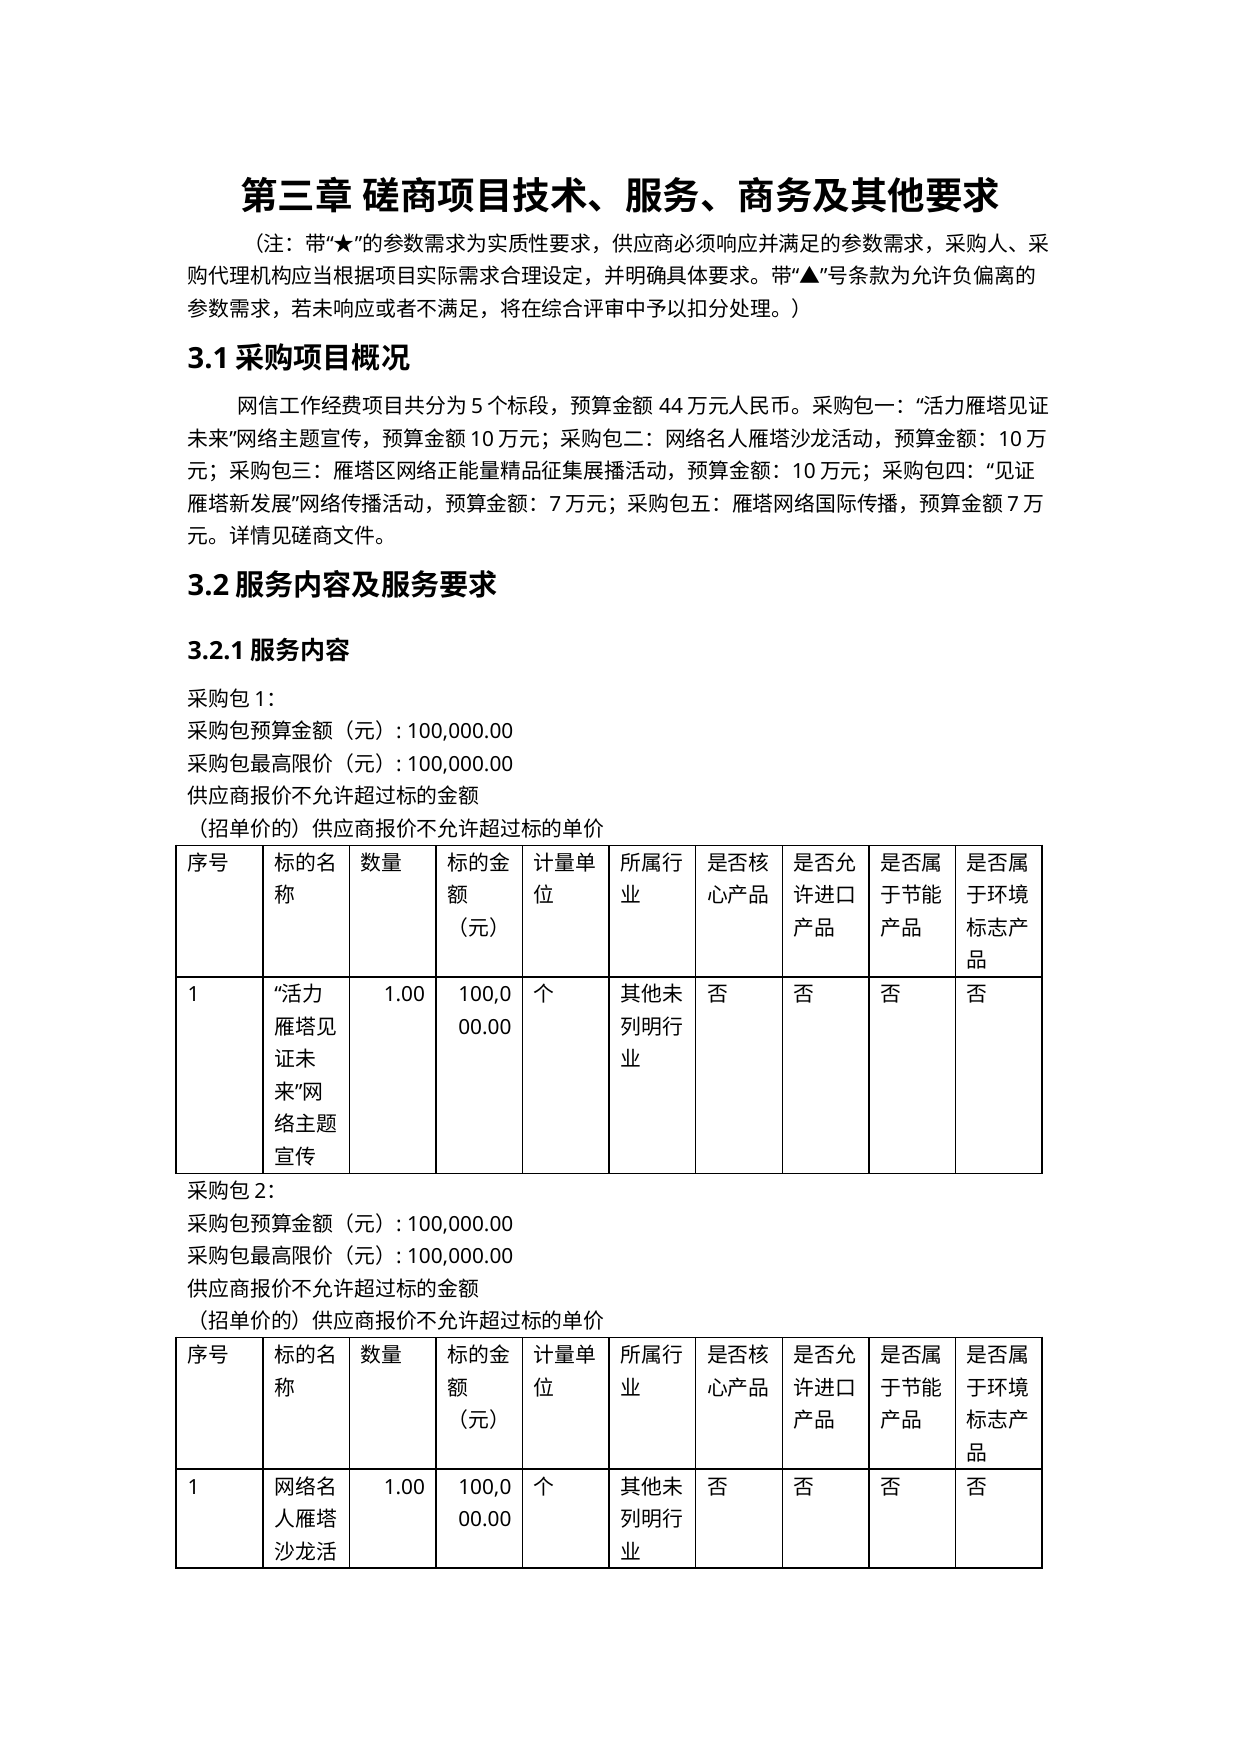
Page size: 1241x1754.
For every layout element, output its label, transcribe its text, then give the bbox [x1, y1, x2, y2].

table_header 序号 [177, 1338, 262, 1468]
text 采购包最高限价（元）: 100,000.00 [187, 747, 1053, 779]
table_cell 否 [870, 1470, 955, 1567]
table_cell 否 [783, 1470, 868, 1567]
text 3.2.1服务内容 [187, 617, 1053, 682]
text 供应商报价不允许超过标的金额 [187, 1272, 1053, 1304]
table_cell 否 [956, 1470, 1041, 1567]
table_header 标的名称 [264, 1338, 349, 1468]
table_header 是否属于节能产品 [870, 1338, 955, 1468]
table_header 序号 [177, 846, 262, 976]
table_cell 1 [177, 978, 262, 1173]
text 第三章 磋商项目技术、服务、商务及其他要求 [187, 162, 1053, 227]
table_header 是否核心产品 [696, 846, 782, 976]
table_header 标的金额 （元） [437, 1338, 522, 1468]
table_header 是否属于节能产品 [870, 846, 955, 976]
text 采购包预算金额（元）: 100,000.00 [187, 1207, 1053, 1239]
table_header 计量单位 [523, 846, 608, 976]
table_cell “活力雁塔见证未来”网络主题宣传 [264, 978, 349, 1173]
text （招单价的）供应商报价不允许超过标的单价 [187, 1304, 1053, 1337]
table_cell 否 [696, 978, 782, 1173]
table_header 是否允许进口产品 [783, 846, 868, 976]
table_header 是否核心产品 [696, 1338, 782, 1468]
text （注：带“★”的参数需求为实质性要求，供应商必须响应并满足的参数需求，采购人、采购代理机构应当根据项目实际需求合理设定，并明确具体要求。带“▲”号条款为允许负偏离的参数需求，若未响应或者不满足，将在综合评审中予以扣分处理。） [187, 227, 1053, 324]
text （招单价的）供应商报价不允许超过标的单价 [187, 812, 1053, 844]
text 3.2服务内容及服务要求 [187, 552, 1053, 617]
table_header 数量 [350, 846, 435, 976]
table_cell 1 [177, 1470, 262, 1567]
text 网信工作经费项目共分为5个标段，预算金额 44万元人民币。采购包一：“活力雁塔见证未来”网络主题宣传，预算金额10万元；采购包二：网络名人雁塔沙龙活动，预算金额：10万元；采购包三：雁塔区网络正能量精品征集展播活动，预算金额：10万元；采购包四：“见证雁塔新发展”网络传播活动，预算金额：7万元；采购包五：雁塔网络国际传播，预算金额7万元。详情见磋商文件。 [187, 389, 1053, 552]
table_cell 1.00 [350, 978, 435, 1173]
table_header 所属行业 [610, 846, 695, 976]
table_header 是否属于环境标志产品 [956, 846, 1041, 976]
table_cell 其他未列明行业 [610, 1470, 695, 1567]
table_header 标的名称 [264, 846, 349, 976]
text 采购包预算金额（元）: 100,000.00 [187, 714, 1053, 747]
table_cell 其他未列明行业 [610, 978, 695, 1173]
table_cell 否 [783, 978, 868, 1173]
table_header 数量 [350, 1338, 435, 1468]
table_cell 否 [956, 978, 1041, 1173]
text 供应商报价不允许超过标的金额 [187, 779, 1053, 812]
table_header 标的金额 （元） [437, 846, 522, 976]
table_cell 网络名人雁塔沙龙活动 [264, 1470, 349, 1567]
table_cell 否 [696, 1470, 782, 1567]
text 采购包最高限价（元）: 100,000.00 [187, 1239, 1053, 1272]
table_cell 个 [523, 978, 608, 1173]
table_header 是否允许进口产品 [783, 1338, 868, 1468]
table_header 所属行业 [610, 1338, 695, 1468]
text 采购包1： [187, 682, 1053, 714]
text 3.1采购项目概况 [187, 324, 1053, 389]
text 采购包2： [187, 1174, 1053, 1207]
table_cell 100,000.00 [437, 1470, 522, 1567]
table_header 是否属于环境标志产品 [956, 1338, 1041, 1468]
table_cell 否 [870, 978, 955, 1173]
table_cell 100,000.00 [437, 978, 522, 1173]
table_cell 1.00 [350, 1470, 435, 1567]
table_cell 个 [523, 1470, 608, 1567]
table_header 计量单位 [523, 1338, 608, 1468]
